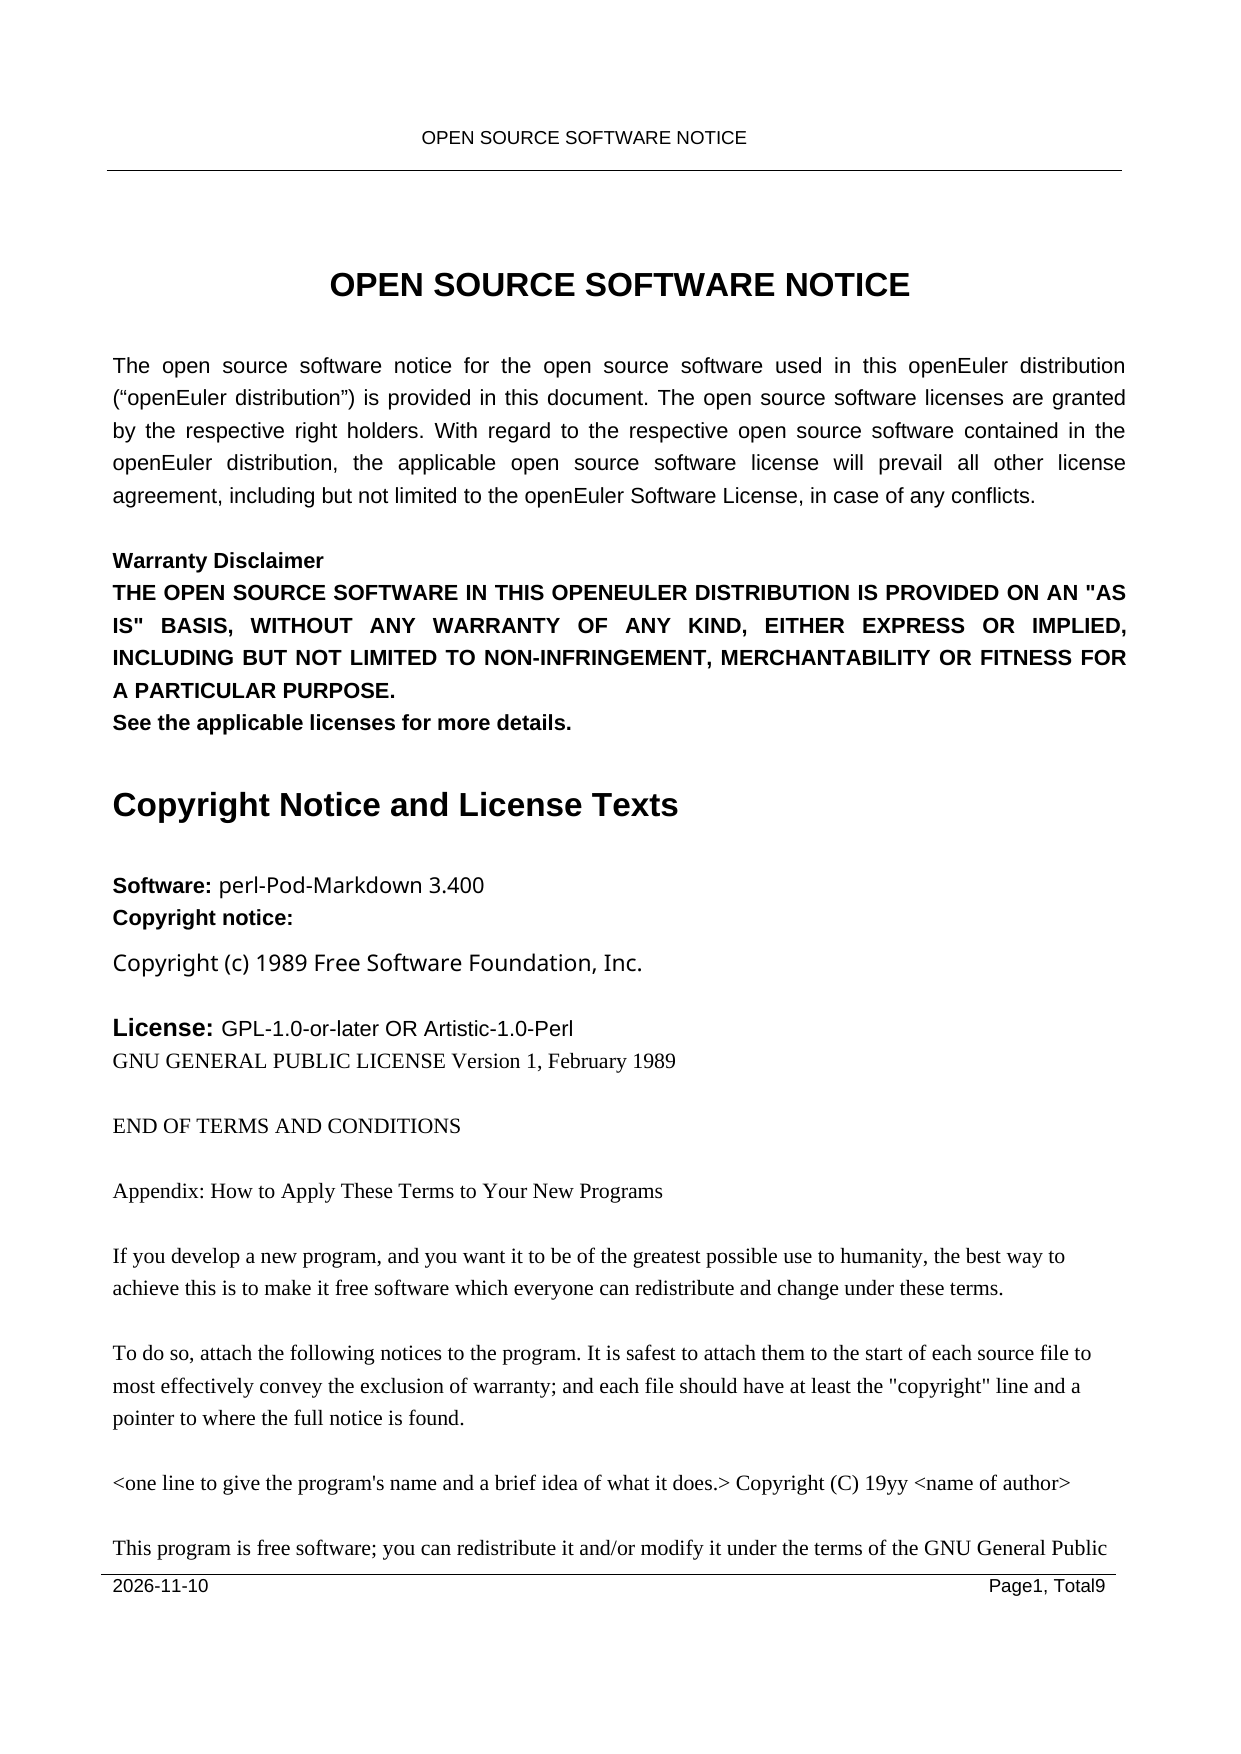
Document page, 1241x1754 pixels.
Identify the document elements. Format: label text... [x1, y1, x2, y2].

text Copyright notice: [112, 901, 1128, 934]
text License: GPL-1.0-or-later OR Artistic-1.0-Perl [112, 1012, 1128, 1044]
text Copyright (c) 1989 Free Software Foundation, Inc. [112, 947, 1128, 1012]
title Software: perl-Pod-Markdown 3.400 [112, 869, 1128, 901]
text Warranty Disclaimer [112, 544, 1128, 576]
text The open source software notice for the open source software used in this openEuler distribution (“openEuler distribution”) is provided in this document. The open source software licenses are granted by the respective right holders. With regard to the respective open source software contained in the openEuler distribution, the applicable open source software license will prevail all other license agreement, including but not limited to the openEuler Software License, in case of any conflicts. [112, 349, 1128, 511]
text OPEN SOURCE SOFTWARE NOTICE [112, 251, 1128, 316]
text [112, 1044, 1128, 1564]
text THE OPEN SOURCE SOFTWARE IN THIS OPENEULER DISTRIBUTION IS PROVIDED ON AN "AS IS" BASIS, WITHOUT ANY WARRANTY OF ANY KIND, EITHER EXPRESS OR IMPLIED, INCLUDING BUT NOT LIMITED TO NON-INFRINGEMENT, MERCHANTABILITY OR FITNESS FOR A PARTICULAR PURPOSE. See the applicable licenses for more details. [112, 576, 1128, 739]
text Copyright Notice and License Texts [112, 771, 1128, 836]
